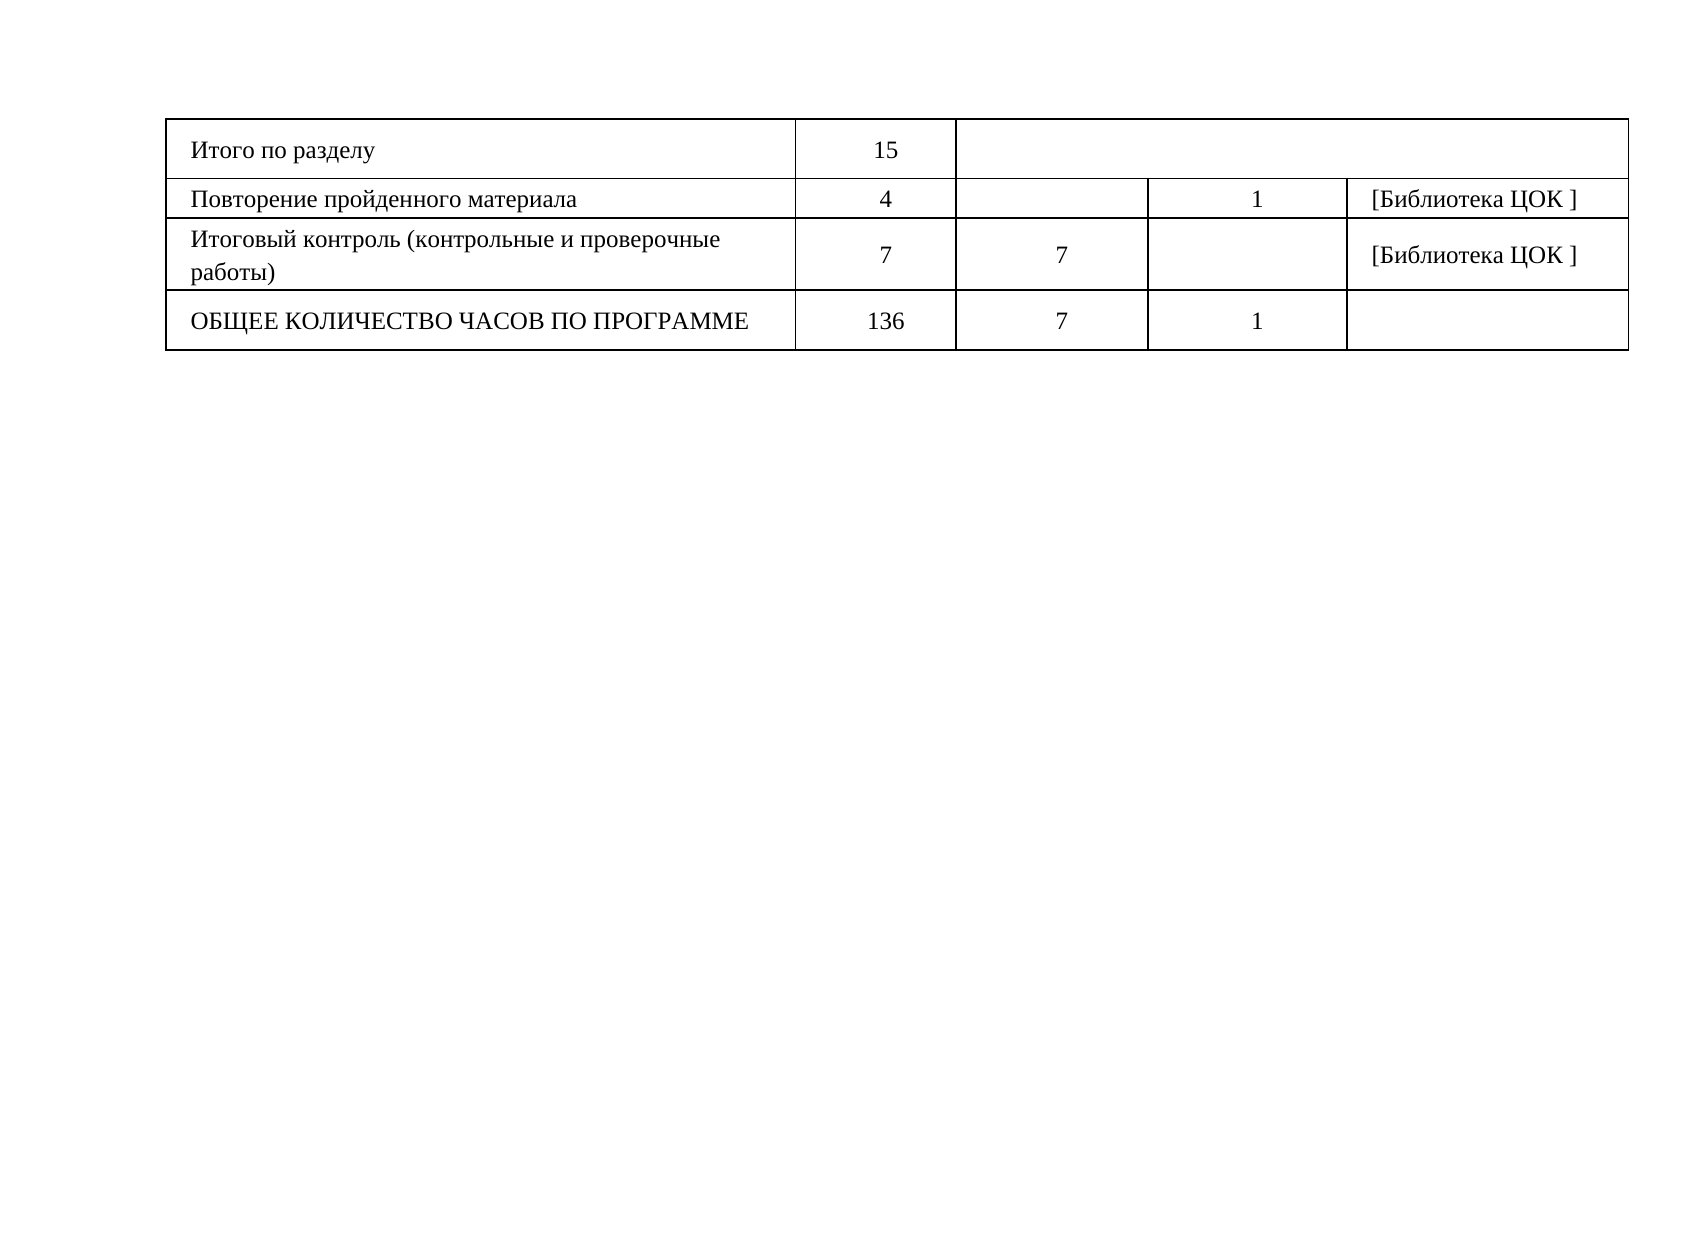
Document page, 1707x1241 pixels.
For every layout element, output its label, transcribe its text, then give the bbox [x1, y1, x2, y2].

table_cell Итоговый контроль (контрольные и проверочные работы) [167, 219, 795, 289]
table_cell 15 [796, 120, 955, 178]
table_cell ОБЩЕЕ КОЛИЧЕСТВО ЧАСОВ ПО ПРОГРАММЕ [167, 291, 795, 349]
table_cell [Библиотека ЦОК ] [1348, 179, 1628, 217]
table_cell 7 [957, 291, 1147, 349]
table_cell [1149, 219, 1346, 289]
table_cell Повторение пройденного материала [167, 179, 795, 217]
table_cell 7 [796, 219, 955, 289]
table_cell Итого по разделу [167, 120, 795, 178]
table_cell [1348, 291, 1628, 349]
table_cell 4 [796, 179, 955, 217]
table_cell 7 [957, 219, 1147, 289]
table_cell [957, 179, 1147, 217]
table_cell 1 [1149, 179, 1346, 217]
table_cell 136 [796, 291, 955, 349]
table_cell 1 [1149, 291, 1346, 349]
table_cell [957, 120, 1628, 178]
table_cell [Библиотека ЦОК ] [1348, 219, 1628, 289]
